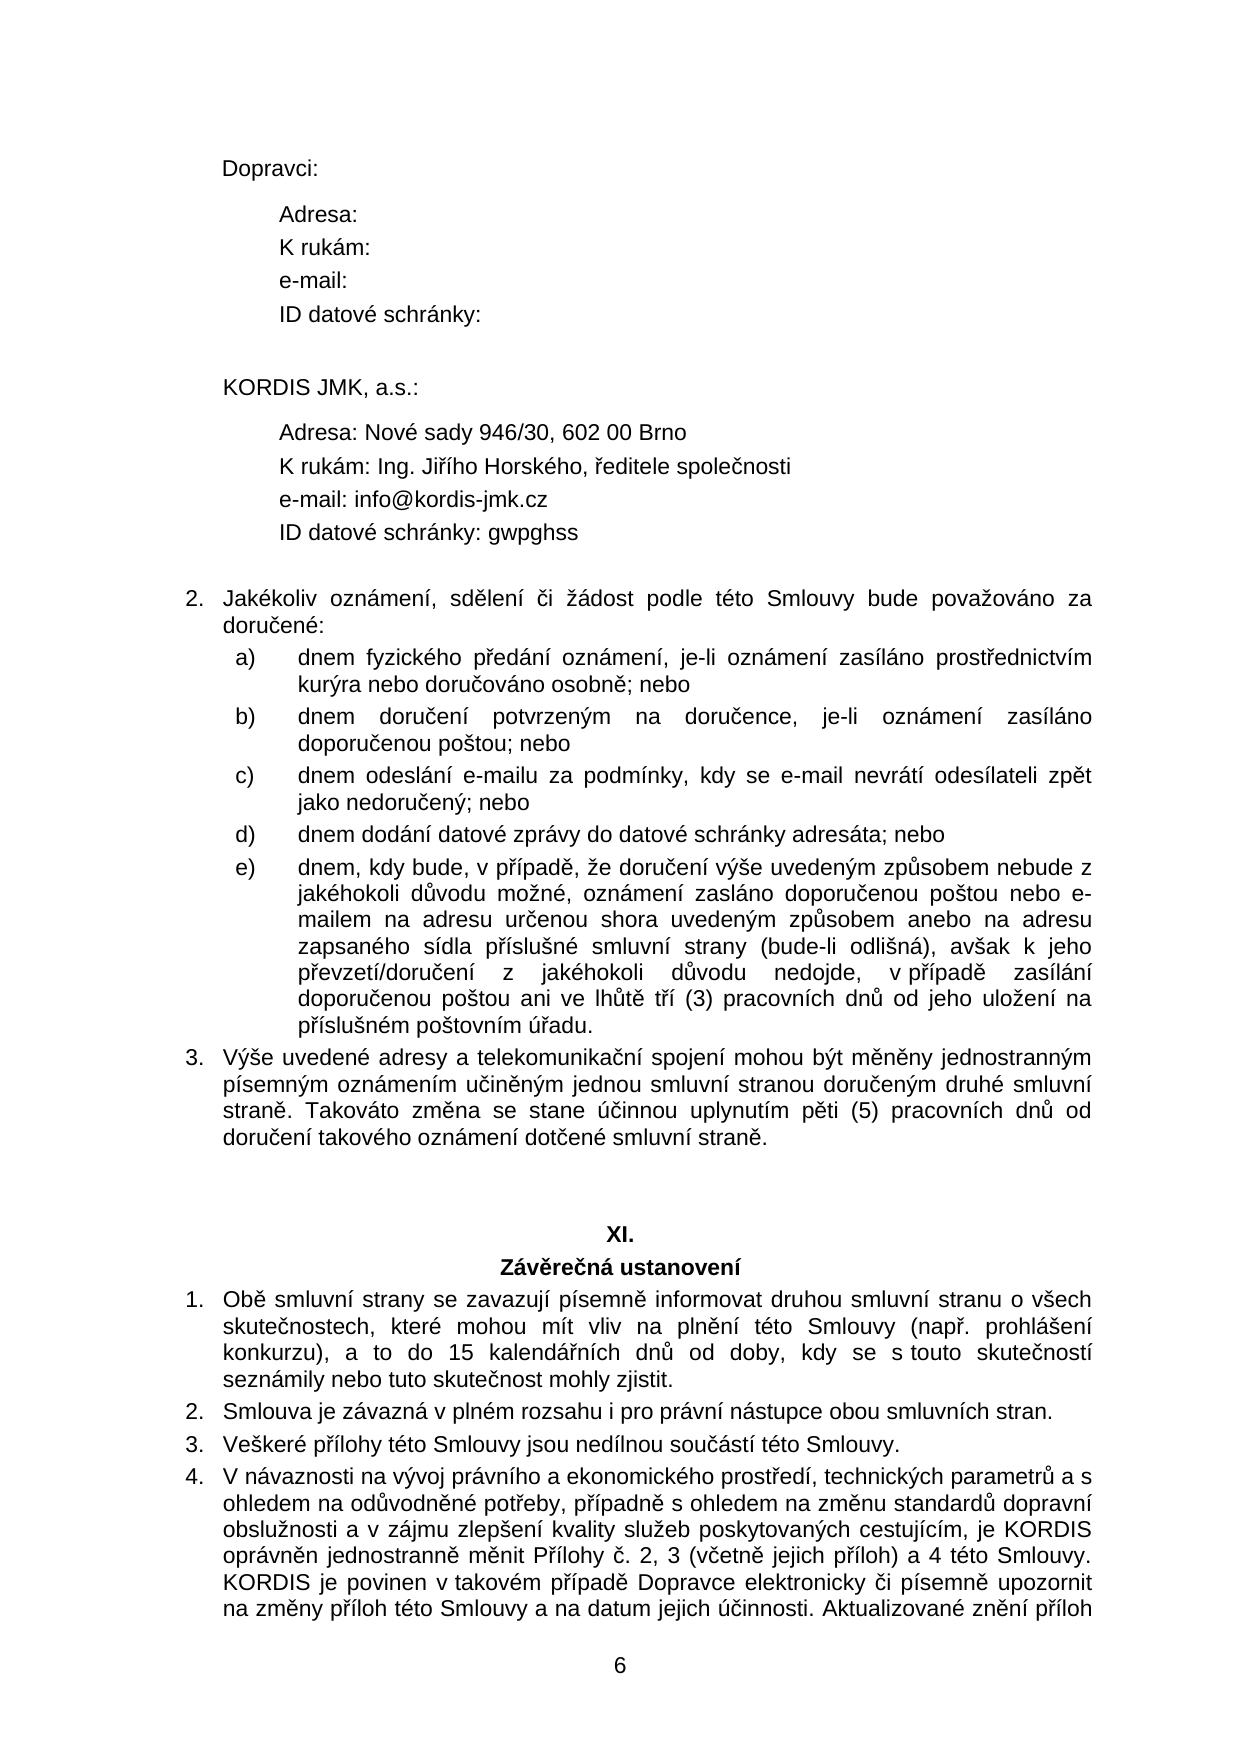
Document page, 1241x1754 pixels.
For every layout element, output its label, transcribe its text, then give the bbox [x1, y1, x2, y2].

list Jakékoliv oznámení, sdělení či žádost podle této Smlouvy bude považováno za doručené: [185, 585, 1092, 638]
list ID datové schránky: gwpghss [279, 512, 1092, 546]
list Dopravci: [222, 148, 1092, 181]
text Závěrečná ustanovení [148, 1254, 1092, 1280]
list dnem doručení potvrzeným na doručence, je-li oznámení zasíláno doporučenou poštou; nebo [235, 703, 1092, 756]
list Veškeré přílohy této Smlouvy jsou nedílnou součástí této Smlouvy. [185, 1431, 1092, 1457]
list KORDIS JMK, a.s.: [223, 366, 1092, 400]
list dnem dodání datové zprávy do datové schránky adresáta; nebo [235, 821, 1092, 847]
list dnem, kdy bude, v případě, že doručení výše uvedeným způsobem nebude z jakéhokoli důvodu možné, oznámení zasláno doporučenou poštou nebo e-mailem na adresu určenou shora uvedeným způsobem anebo na adresu zapsaného sídla příslušné smluvní strany (bude-li odlišná), avšak k jeho převzetí/doručení z jakéhokoli důvodu nedojde, v případě zasílání doporučenou poštou ani ve lhůtě tří (3) pracovních dnů od jeho uložení na příslušném poštovním úřadu. [235, 854, 1092, 1038]
list Adresa: Nové sady 946/30, 602 00 Brno [279, 412, 1092, 446]
list Smlouva je závazná v plném rozsahu i pro právní nástupce obou smluvních stran. [185, 1398, 1092, 1424]
list dnem odeslání e-mailu za podmínky, kdy se e-mail nevrátí odesílateli zpět jako nedoručený; nebo [235, 762, 1092, 815]
list dnem fyzického předání oznámení, je-li oznámení zasíláno prostřednictvím kurýra nebo doručováno osobně; nebo [235, 644, 1092, 697]
list e-mail: info@kordis-jmk.cz [279, 479, 1092, 512]
list Obě smluvní strany se zavazují písemně informovat druhou smluvní stranu o všech skutečnostech, které mohou mít vliv na plnění této Smlouvy (např. prohlášení konkurzu), a to do 15 kalendářních dnů od doby, kdy se s touto skutečností seznámily nebo tuto skutečnost mohly zjistit. [185, 1286, 1092, 1392]
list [185, 1463, 1092, 1621]
list e-mail: [279, 260, 1092, 293]
list ID datové schránky: [279, 293, 1092, 327]
list Výše uvedené adresy a telekomunikační spojení mohou být měněny jednostranným písemným oznámením učiněným jednou smluvní stranou doručeným druhé smluvní straně. Takováto změna se stane účinnou uplynutím pěti (5) pracovních dnů od doručení takového oznámení dotčené smluvní straně. [185, 1044, 1092, 1150]
list K rukám: Ing. Jiřího Horského, ředitele společnosti [279, 446, 1092, 479]
list Adresa: [279, 193, 1092, 227]
list K rukám: [279, 227, 1092, 260]
text XI. [148, 1221, 1092, 1248]
